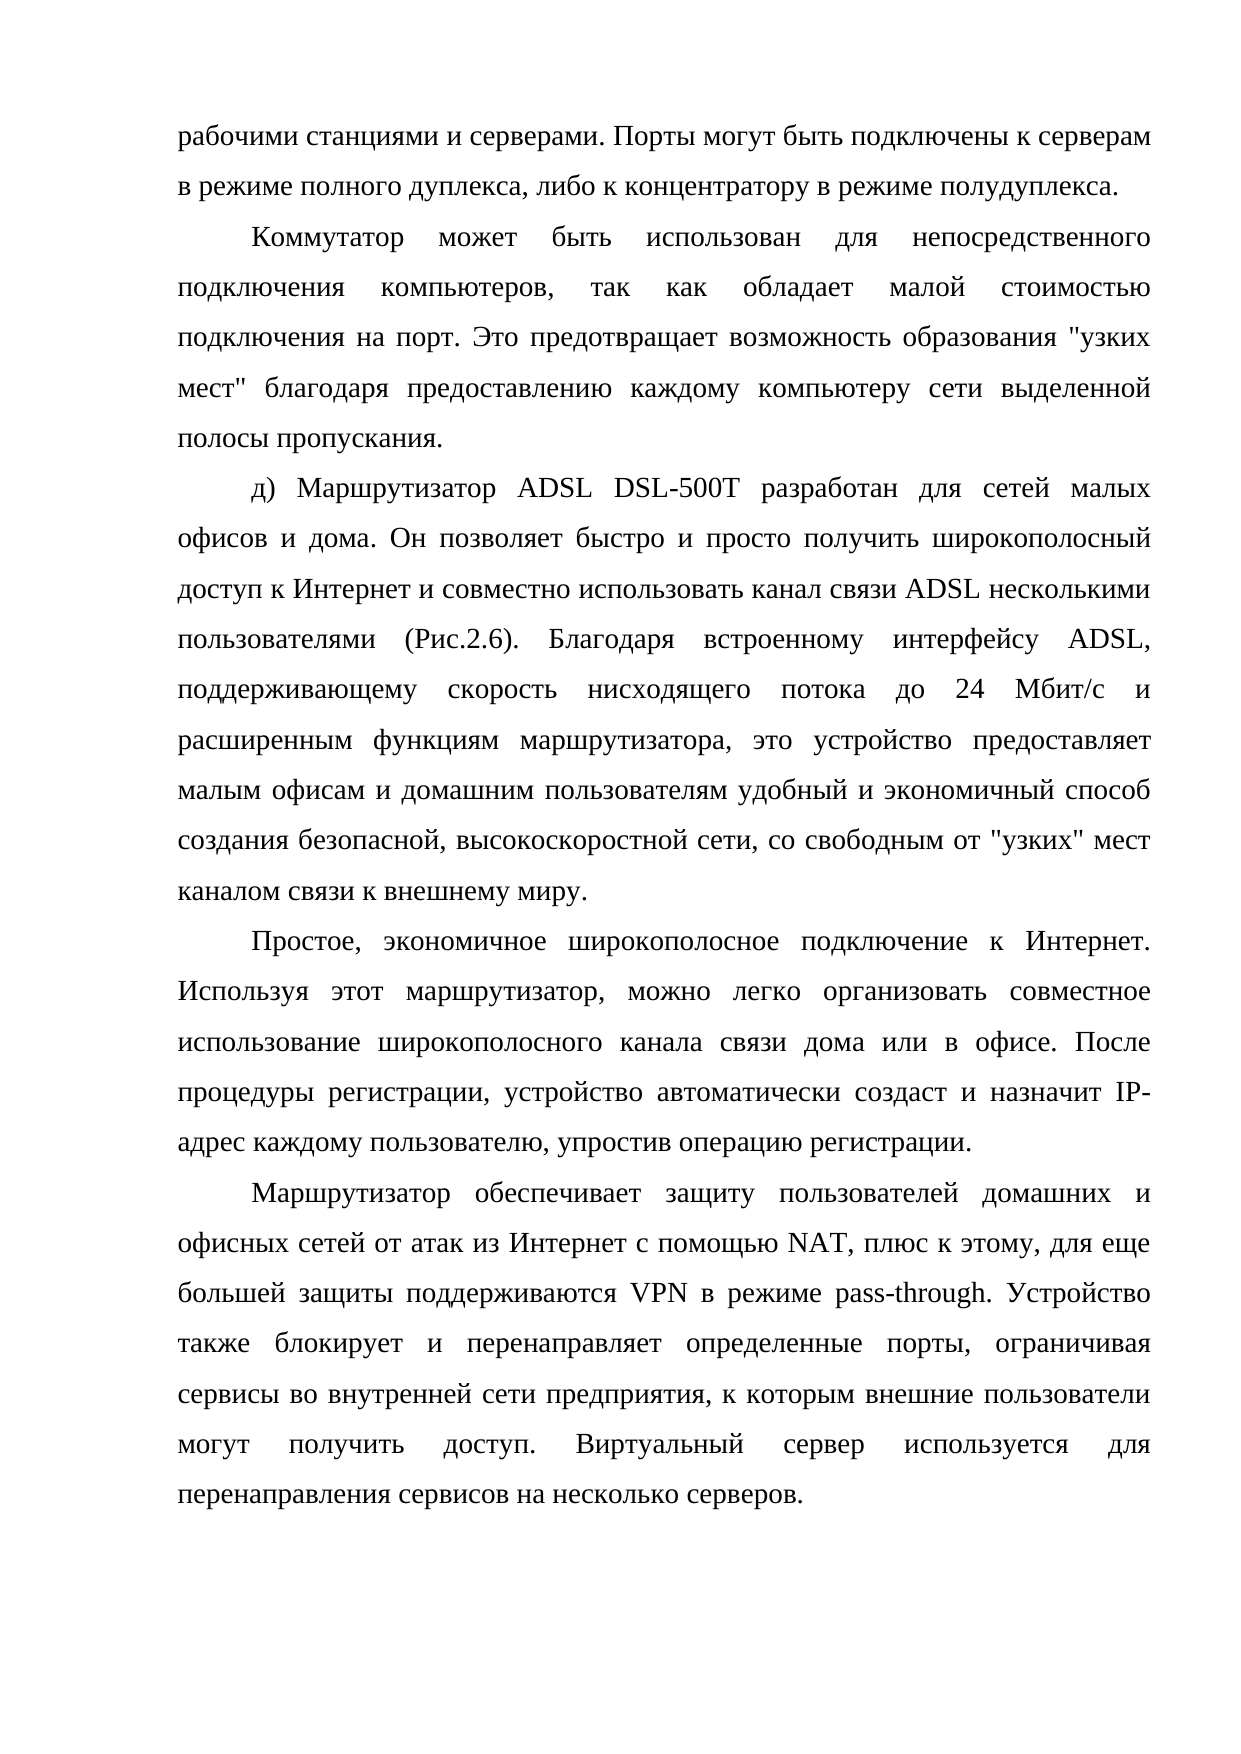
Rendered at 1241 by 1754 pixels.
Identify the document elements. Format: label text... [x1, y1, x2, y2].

text д) Маршрутизатор ADSL DSL-500T разработан для сетей малых офисов и дома. Он позволяет быстро и просто получить широкополосный доступ к Интернет и совместно использовать канал связи ADSL несколькими пользователями (Рис.2.6). Благодаря встроенному интерфейсу ADSL, поддерживающему скорость нисходящего потока до 24 Мбит/с и расширенным функциям маршрутизатора, это устройство предоставляет малым офисам и домашним пользователям удобный и экономичный способ создания безопасной, высокоскоростной сети, со свободным от "узких" мест каналом связи к внешнему миру. [177, 470, 1152, 906]
text Коммутатор может быть использован для непосредственного подключения компьютеров, так как обладает малой стоимостью подключения на порт. Это предотвращает возможность образования "узких мест" благодаря предоставлению каждому компьютеру сети выделенной полосы пропускания. [177, 219, 1152, 453]
text Маршрутизатор обеспечивает защиту пользователей домашних и офисных сетей от атак из Интернет с помощью NAT, плюс к этому, для еще большей защиты поддерживаются VPN в режиме pass-through. Устройство также блокирует и перенаправляет определенные порты, ограничивая сервисы во внутренней сети предприятия, к которым внешние пользователи могут получить доступ. Виртуальный сервер используется для перенаправления сервисов на несколько серверов. [177, 1175, 1152, 1510]
text Простое, экономичное широкополосное подключение к Интернет. Используя этот маршрутизатор, можно легко организовать совместное использование широкополосного канала связи дома или в офисе. После процедуры регистрации, устройство автоматически создаст и назначит IP-адрес каждому пользователю, упростив операцию регистрации. [177, 923, 1152, 1158]
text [177, 118, 1152, 202]
